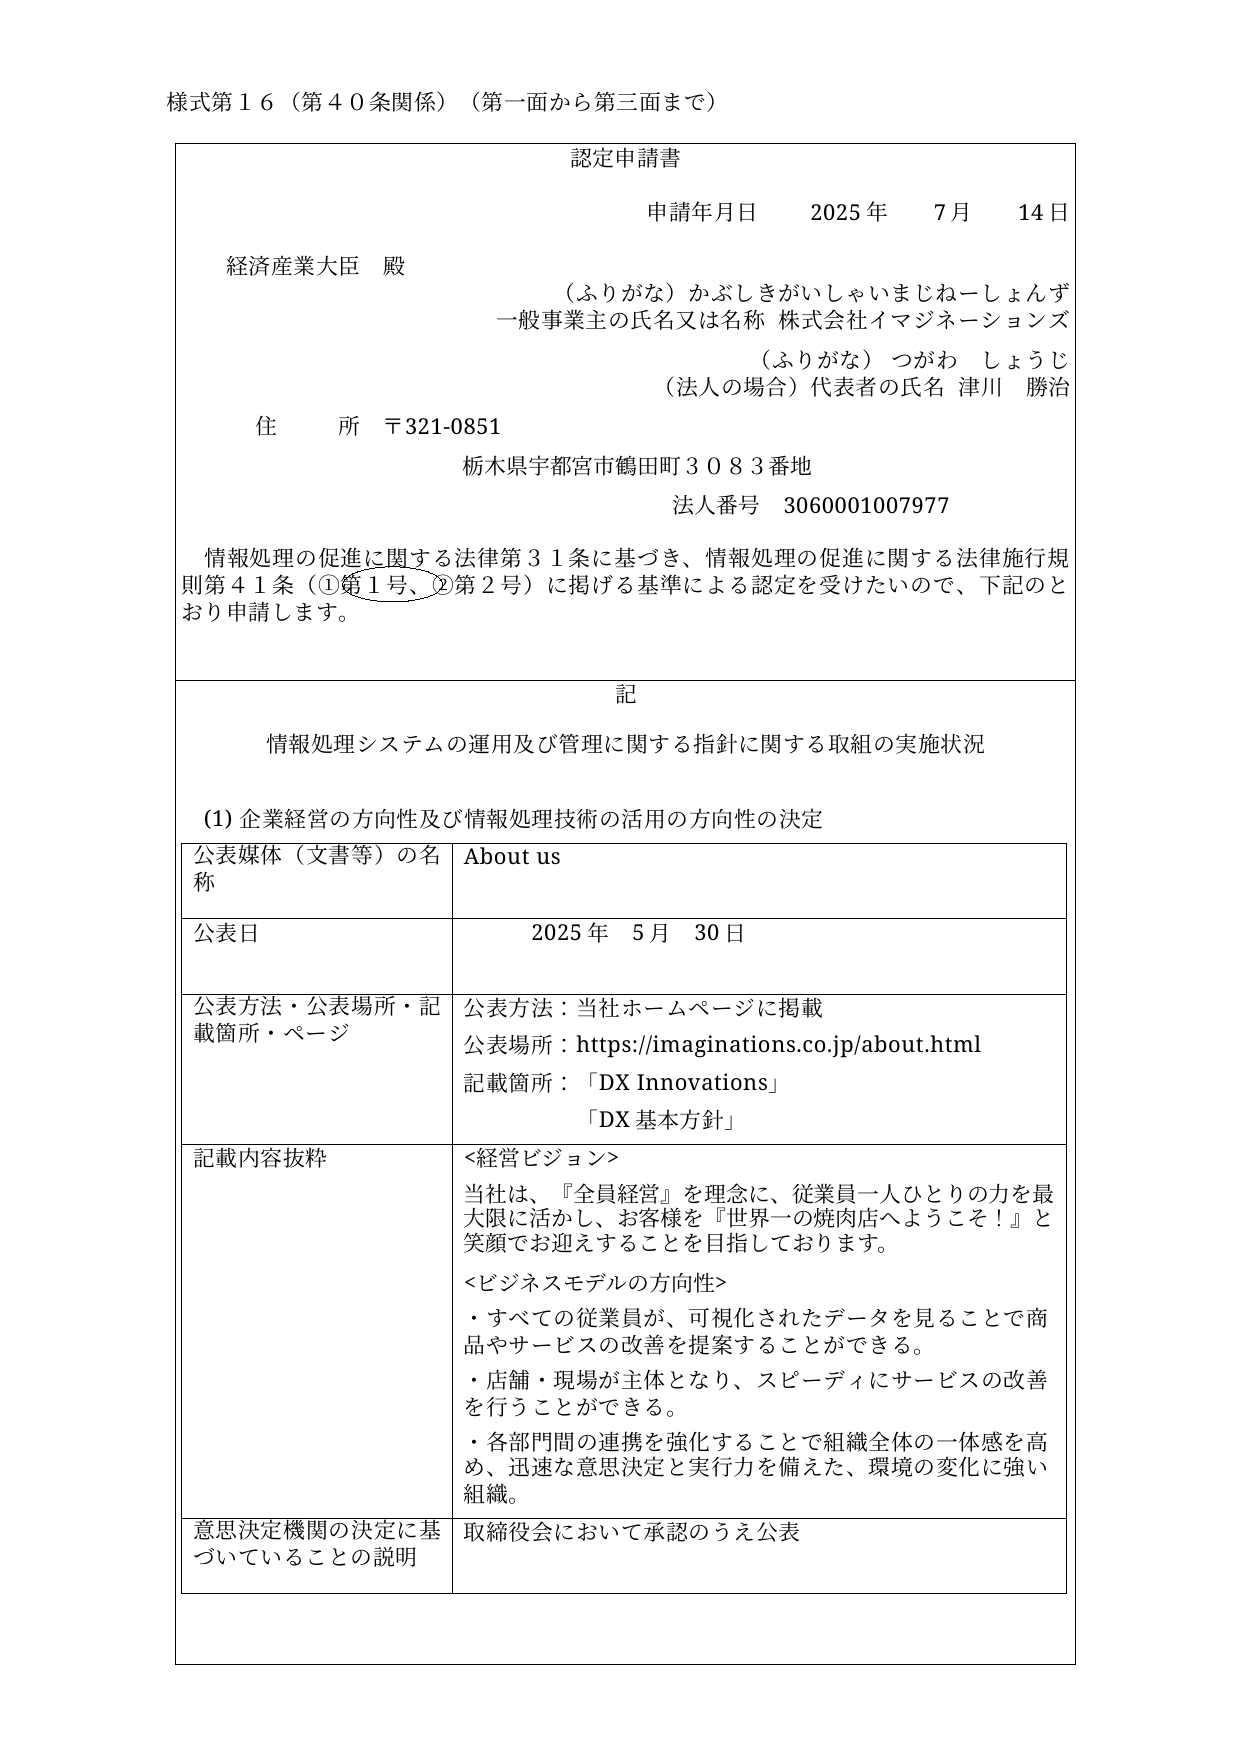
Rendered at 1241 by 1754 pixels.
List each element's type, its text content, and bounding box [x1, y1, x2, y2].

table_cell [176, 681, 1075, 1664]
table_header 認定申請書 申請年月日 2025年 7月 14日 経済産業大臣 殿 （ふりがな）かぶしきがいしゃいまじねーしょんず 一般事業主の氏名又は名称 株式会社イマジネーションズ （ふりがな） つがわ しょうじ （法人の場合）代表者の氏名 津川 勝治 住所 〒321-0851 栃木県宇都宮市鶴田町３０８３番地 法人番号 3060001007977 情報処理の促進に関する法律第３１条に基づき、情報処理の促進に関する法律施行規則第４１条（①第１号、②第２号）に掲げる基準による認定を受けたいので、下記のとおり申請します。 [176, 144, 1075, 680]
text 様式第１６（第４０条関係）（第一面から第三面まで） [167, 89, 1070, 116]
